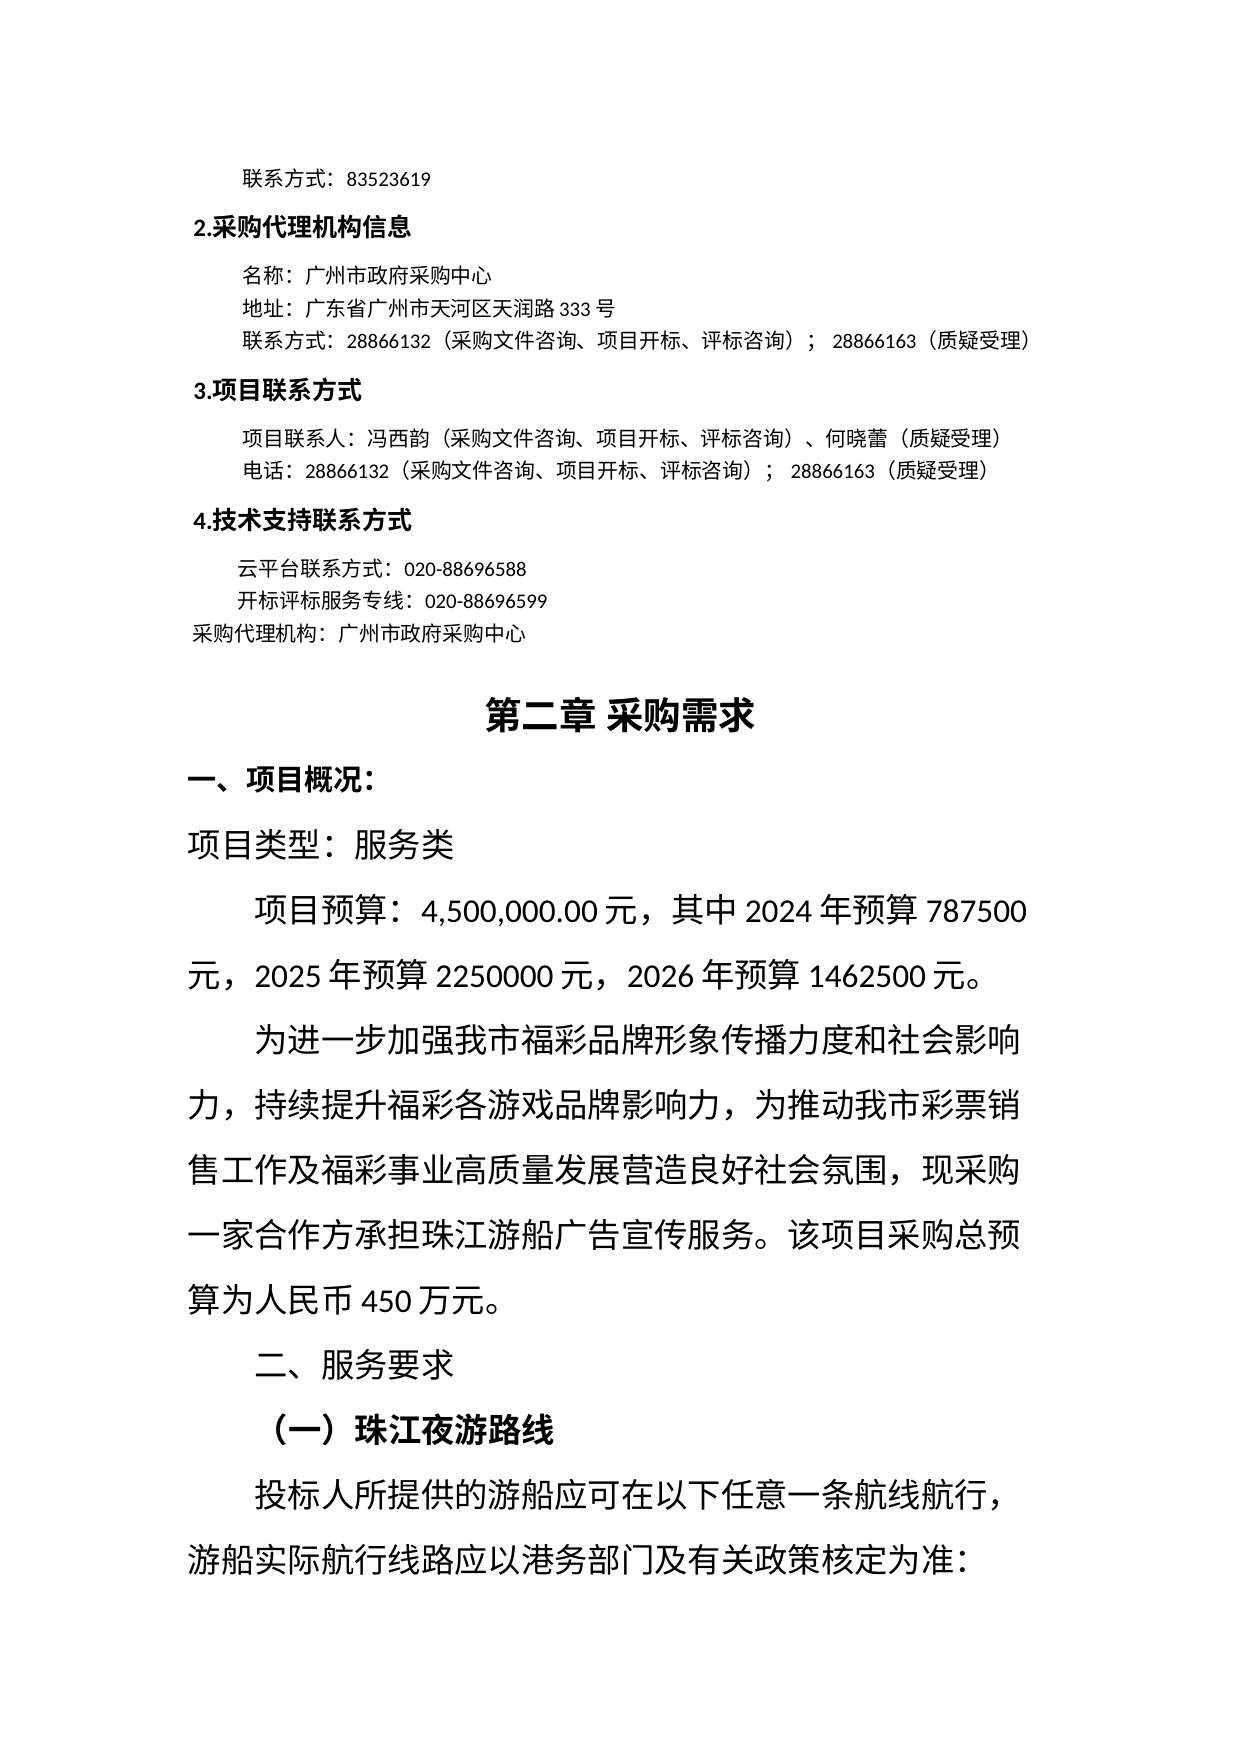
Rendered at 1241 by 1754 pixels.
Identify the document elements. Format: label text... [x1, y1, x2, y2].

text 4.技术支持联系方式 [187, 487, 1053, 552]
text 项目预算：4,500,000.00元，其中2024年预算787500元，2025年预算2250000元，2026年预算1462500元。 [187, 877, 1053, 1007]
text 联系方式：83523619 [187, 162, 1053, 194]
text 名称：广州市政府采购中心 [187, 259, 1053, 292]
text 第二章 采购需求 [187, 682, 1053, 747]
text 二、服务要求 [187, 1332, 1053, 1397]
text 为进一步加强我市福彩品牌形象传播力度和社会影响力，持续提升福彩各游戏品牌影响力，为推动我市彩票销售工作及福彩事业高质量发展营造良好社会氛围，现采购一家合作方承担珠江游船广告宣传服务。该项目采购总预算为人民币450万元。 [187, 1007, 1053, 1332]
text 3.项目联系方式 [187, 357, 1053, 422]
text 项目类型：服务类 [187, 812, 1053, 877]
text 项目联系人：冯西韵（采购文件咨询、项目开标、评标咨询）、何晓蕾（质疑受理） [187, 422, 1053, 454]
text 采购代理机构：广州市政府采购中心 [187, 617, 1053, 649]
text 云平台联系方式：020-88696588 [187, 552, 1053, 584]
text 一、项目概况： [187, 747, 1053, 812]
text 地址：广东省广州市天河区天润路333号 [187, 292, 1053, 324]
text （一）珠江夜游路线 [187, 1397, 1053, 1462]
text 联系方式：28866132（采购文件咨询、项目开标、评标咨询）； 28866163（质疑受理） [187, 324, 1053, 357]
text 电话：28866132（采购文件咨询、项目开标、评标咨询）； 28866163（质疑受理） [187, 454, 1053, 487]
text 2.采购代理机构信息 [187, 194, 1053, 259]
text 开标评标服务专线：020-88696599 [187, 584, 1053, 617]
text 投标人所提供的游船应可在以下任意一条航线航行，游船实际航行线路应以港务部门及有关政策核定为准： [187, 1462, 1053, 1592]
